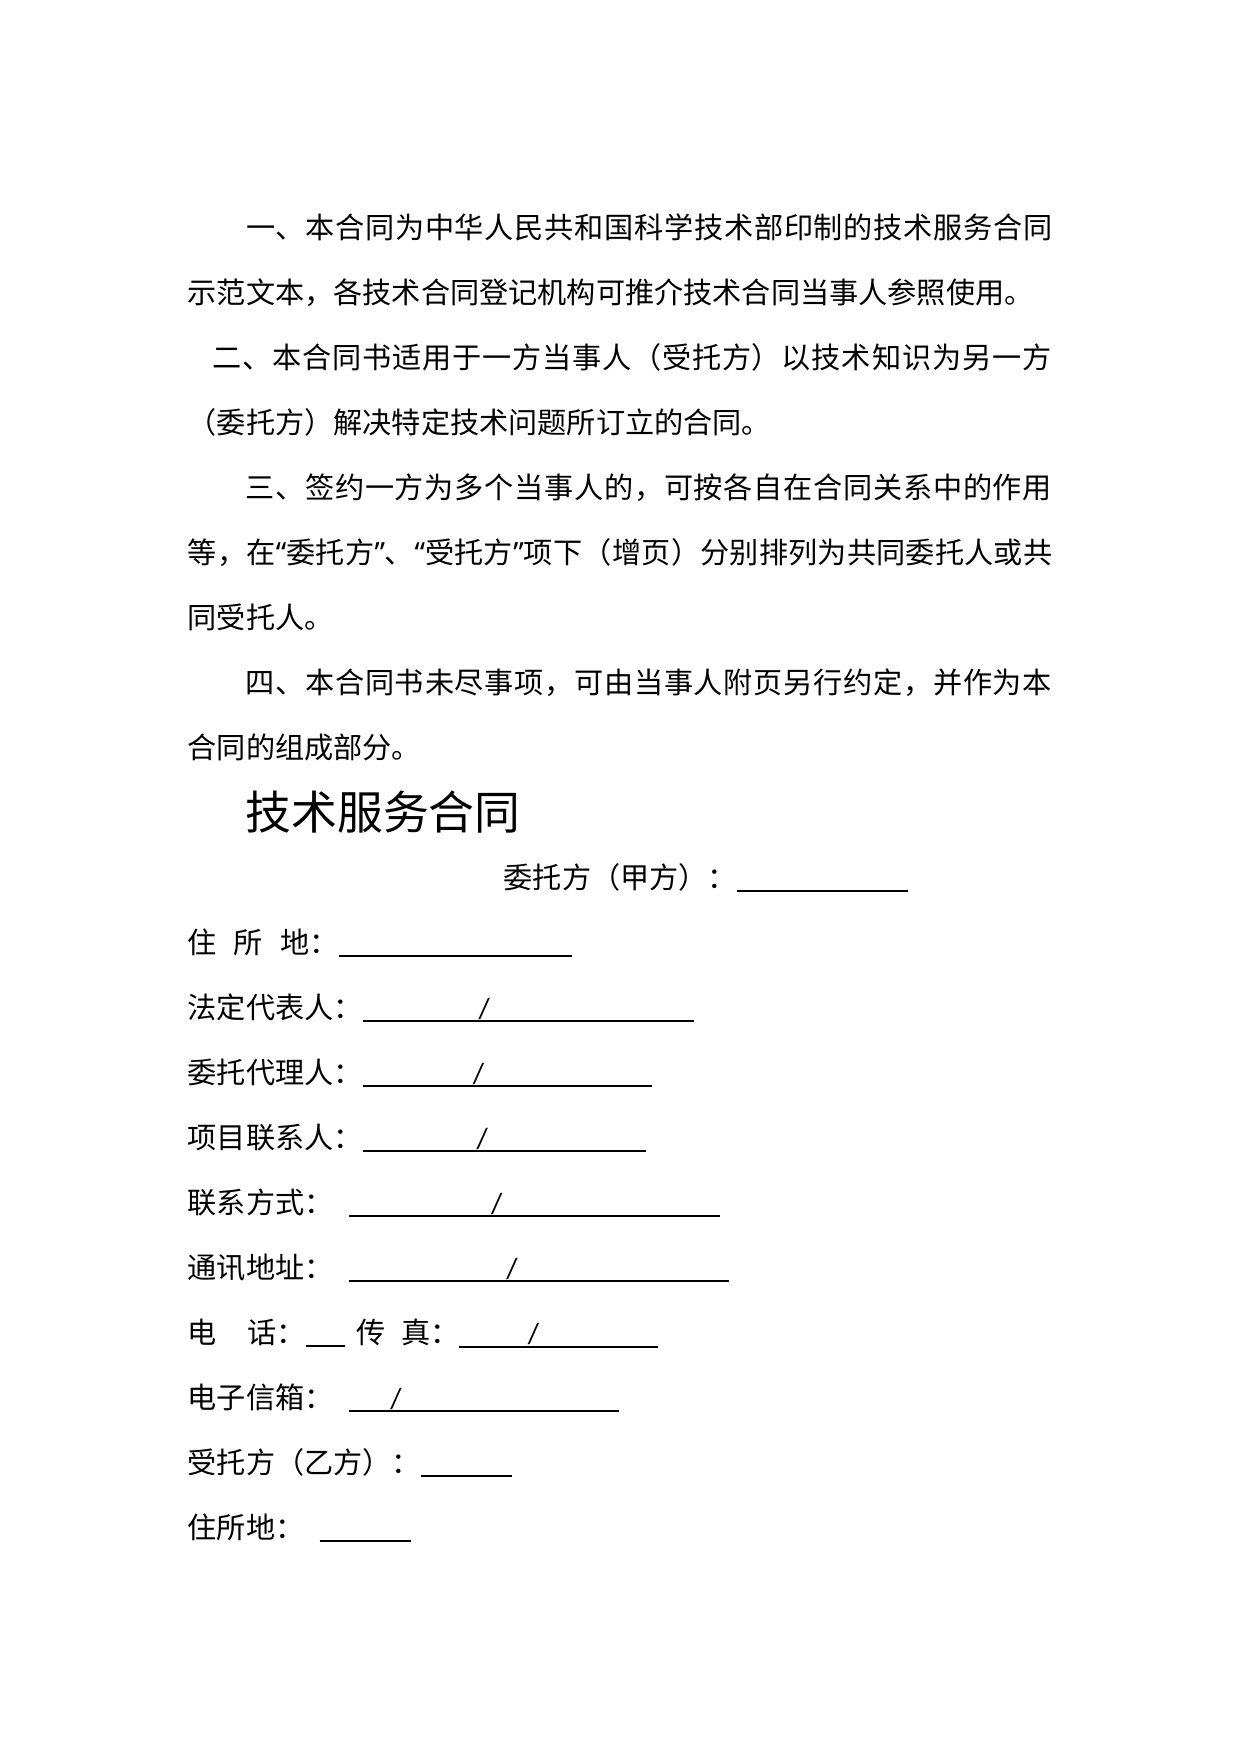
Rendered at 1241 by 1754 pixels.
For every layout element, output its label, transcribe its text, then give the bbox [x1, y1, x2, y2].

text 通讯地址： / [187, 1234, 1053, 1299]
text 三、签约一方为多个当事人的，可按各自在合同关系中的作用等，在“委托方”、“受托方”项下（增页）分别排列为共同委托人或共同受托人。 [187, 454, 1053, 649]
text 委托方（甲方）： [187, 844, 1053, 909]
text 住所地： [187, 1494, 1053, 1559]
text 联系方式： / [187, 1169, 1053, 1234]
text 电 话： 传 真： / [187, 1299, 1053, 1364]
text 电子信箱： / [187, 1364, 1053, 1429]
text 二、本合同书适用于一方当事人（受托方）以技术知识为另一方（委托方）解决特定技术问题所订立的合同。 [187, 324, 1053, 454]
text 委托代理人： / [187, 1039, 1053, 1104]
text 技术服务合同 [187, 779, 1053, 844]
text 四、本合同书未尽事项，可由当事人附页另行约定，并作为本合同的组成部分。 [187, 649, 1053, 779]
text 住 所 地： [187, 909, 1053, 974]
text 一、本合同为中华人民共和国科学技术部印制的技术服务合同示范文本，各技术合同登记机构可推介技术合同当事人参照使用。 [187, 194, 1053, 324]
text 受托方（乙方）： [187, 1429, 1053, 1494]
text 法定代表人： / [187, 974, 1053, 1039]
text 项目联系人： / [187, 1104, 1053, 1169]
